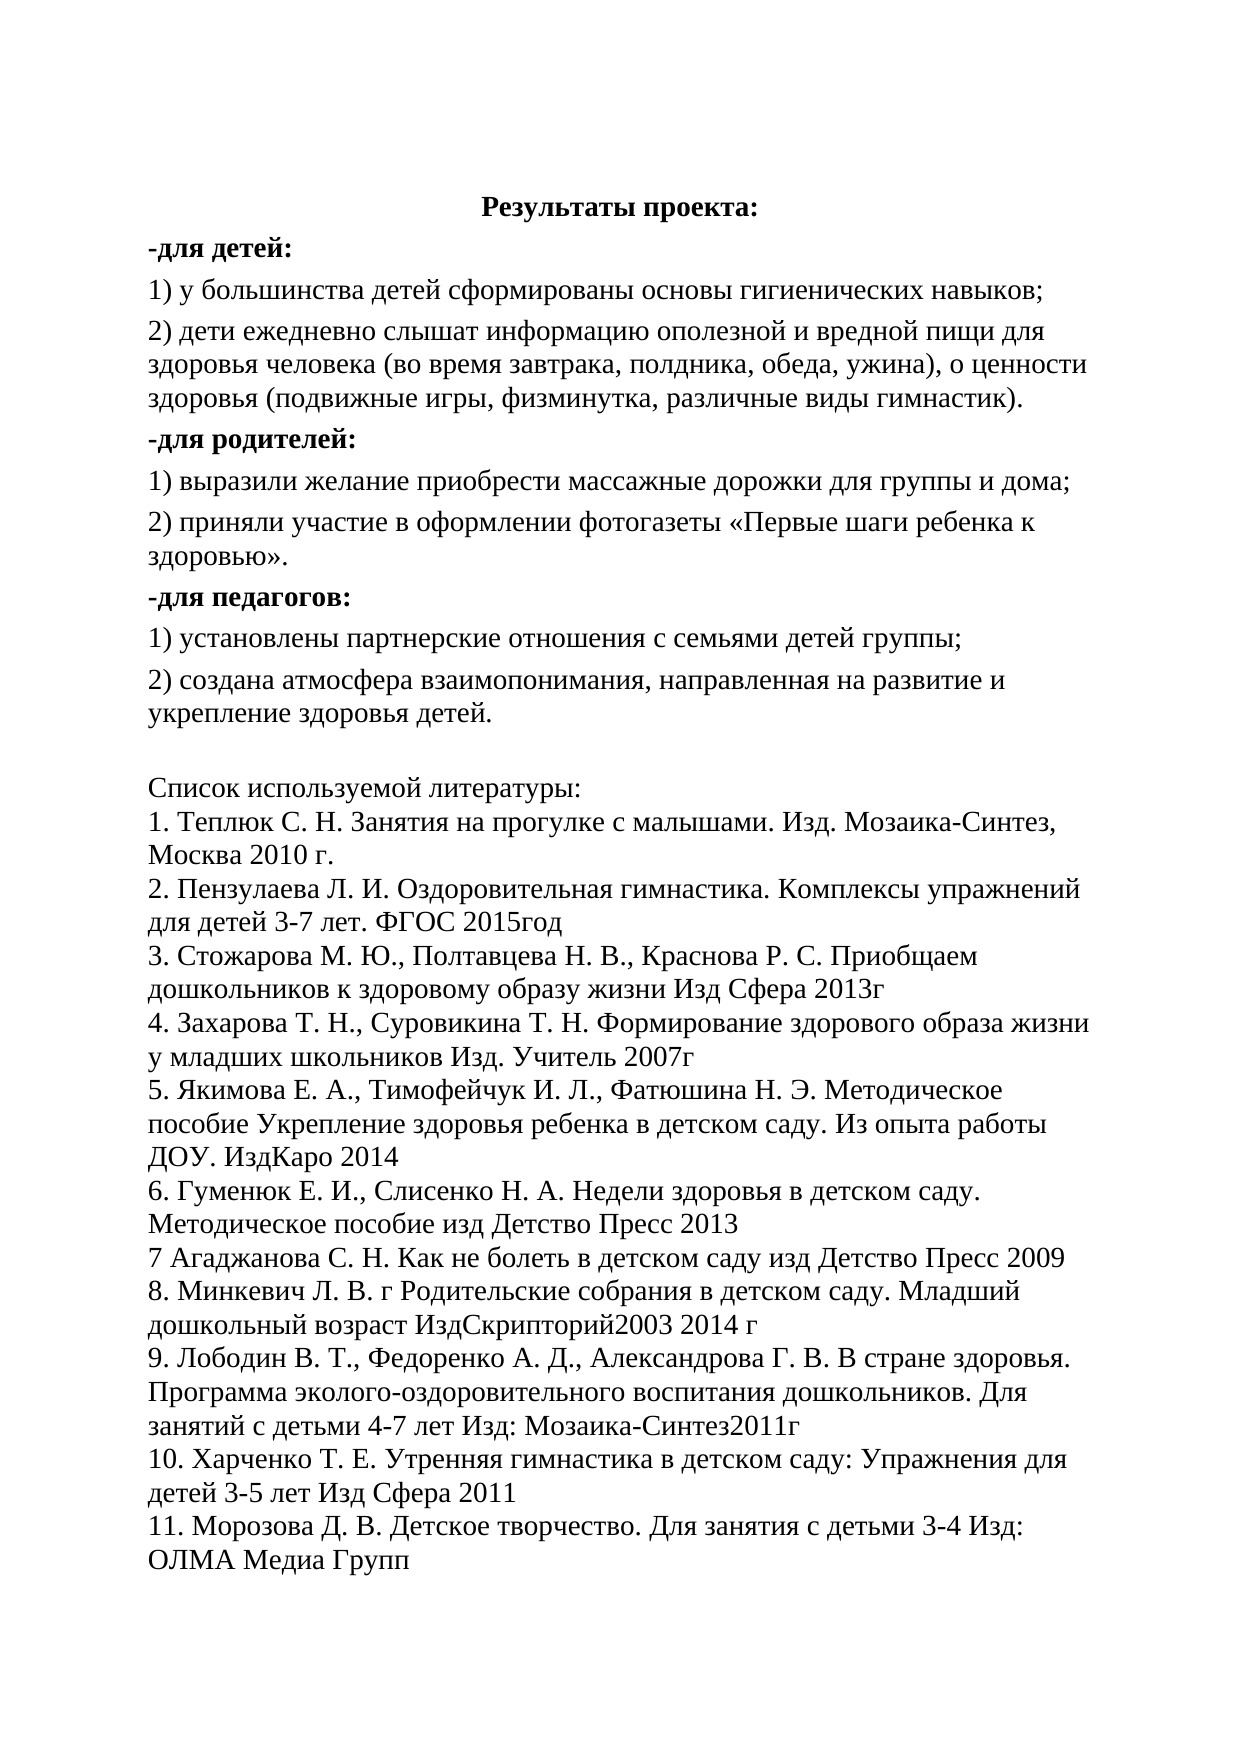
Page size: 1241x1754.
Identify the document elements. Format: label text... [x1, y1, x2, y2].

text -для родителей: [148, 422, 1092, 455]
text 8. Минкевич Л. В. г Родительские собрания в детском саду. Младший дошкольный возраст ИздСкрипторий2003 2014 г [148, 1273, 1092, 1341]
text -для детей: [148, 230, 1092, 264]
text 11. Морозова Д. В. Детское творчество. Для занятия с детьми 3-4 Изд: ОЛМА Медиа Групп [148, 1508, 1092, 1575]
text 2) создана атмосфера взаимопонимания, направленная на развитие и укрепление здоровья детей. [148, 662, 1092, 729]
text 6. Гуменюк Е. И., Слисенко Н. А. Недели здоровья в детском саду. Методическое пособие изд Детство Пресс 2013 [148, 1173, 1092, 1240]
text 2) дети ежедневно слышат информацию ополезной и вредной пищи для здоровья человека (во время завтрака, полдника, обеда, ужина), о ценности здоровья (подвижные игры, физминутка, различные виды гимнастик). [148, 313, 1092, 414]
text 1) выразили желание приобрести массажные дорожки для группы и дома; [148, 463, 1092, 496]
text Список используемой литературы: [148, 770, 1092, 804]
text Результаты проекта: [148, 189, 1092, 223]
text 9. Лободин В. Т., Федоренко А. Д., Александрова Г. В. В стране здоровья. Программа эколого-оздоровительного воспитания дошкольников. Для занятий с детьми 4-7 лет Изд: Мозаика-Синтез2011г [148, 1341, 1092, 1441]
text 7 Агаджанова С. Н. Как не болеть в детском саду изд Детство Пресс 2009 [148, 1240, 1092, 1273]
text -для педагогов: [148, 579, 1092, 613]
text 1. Теплюк С. Н. Занятия на прогулке с малышами. Изд. Мозаика-Синтез, Москва 2010 г. [148, 804, 1092, 871]
text 3. Стожарова М. Ю., Полтавцева Н. В., Краснова Р. С. Приобщаем дошкольников к здоровому образу жизни Изд Сфера 2013г [148, 938, 1092, 1005]
text 5. Якимова Е. А., Тимофейчук И. Л., Фатюшина Н. Э. Методическое пособие Укрепление здоровья ребенка в детском саду. Из опыта работы ДОУ. ИздКаро 2014 [148, 1072, 1092, 1173]
text 1) у большинства детей сформированы основы гигиенических навыков; [148, 272, 1092, 305]
text 4. Захарова Т. Н., Суровикина Т. Н. Формирование здорового образа жизни у младших школьников Изд. Учитель 2007г [148, 1005, 1092, 1072]
text 2) приняли участие в оформлении фотогазеты «Первые шаги ребенка к здоровью». [148, 504, 1092, 571]
text 10. Харченко Т. Е. Утренняя гимнастика в детском саду: Упражнения для детей 3-5 лет Изд Сфера 2011 [148, 1441, 1092, 1508]
text 2. Пензулаева Л. И. Оздоровительная гимнастика. Комплексы упражнений для детей 3-7 лет. ФГОС 2015год [148, 871, 1092, 938]
text 1) установлены партнерские отношения с семьями детей группы; [148, 621, 1092, 654]
